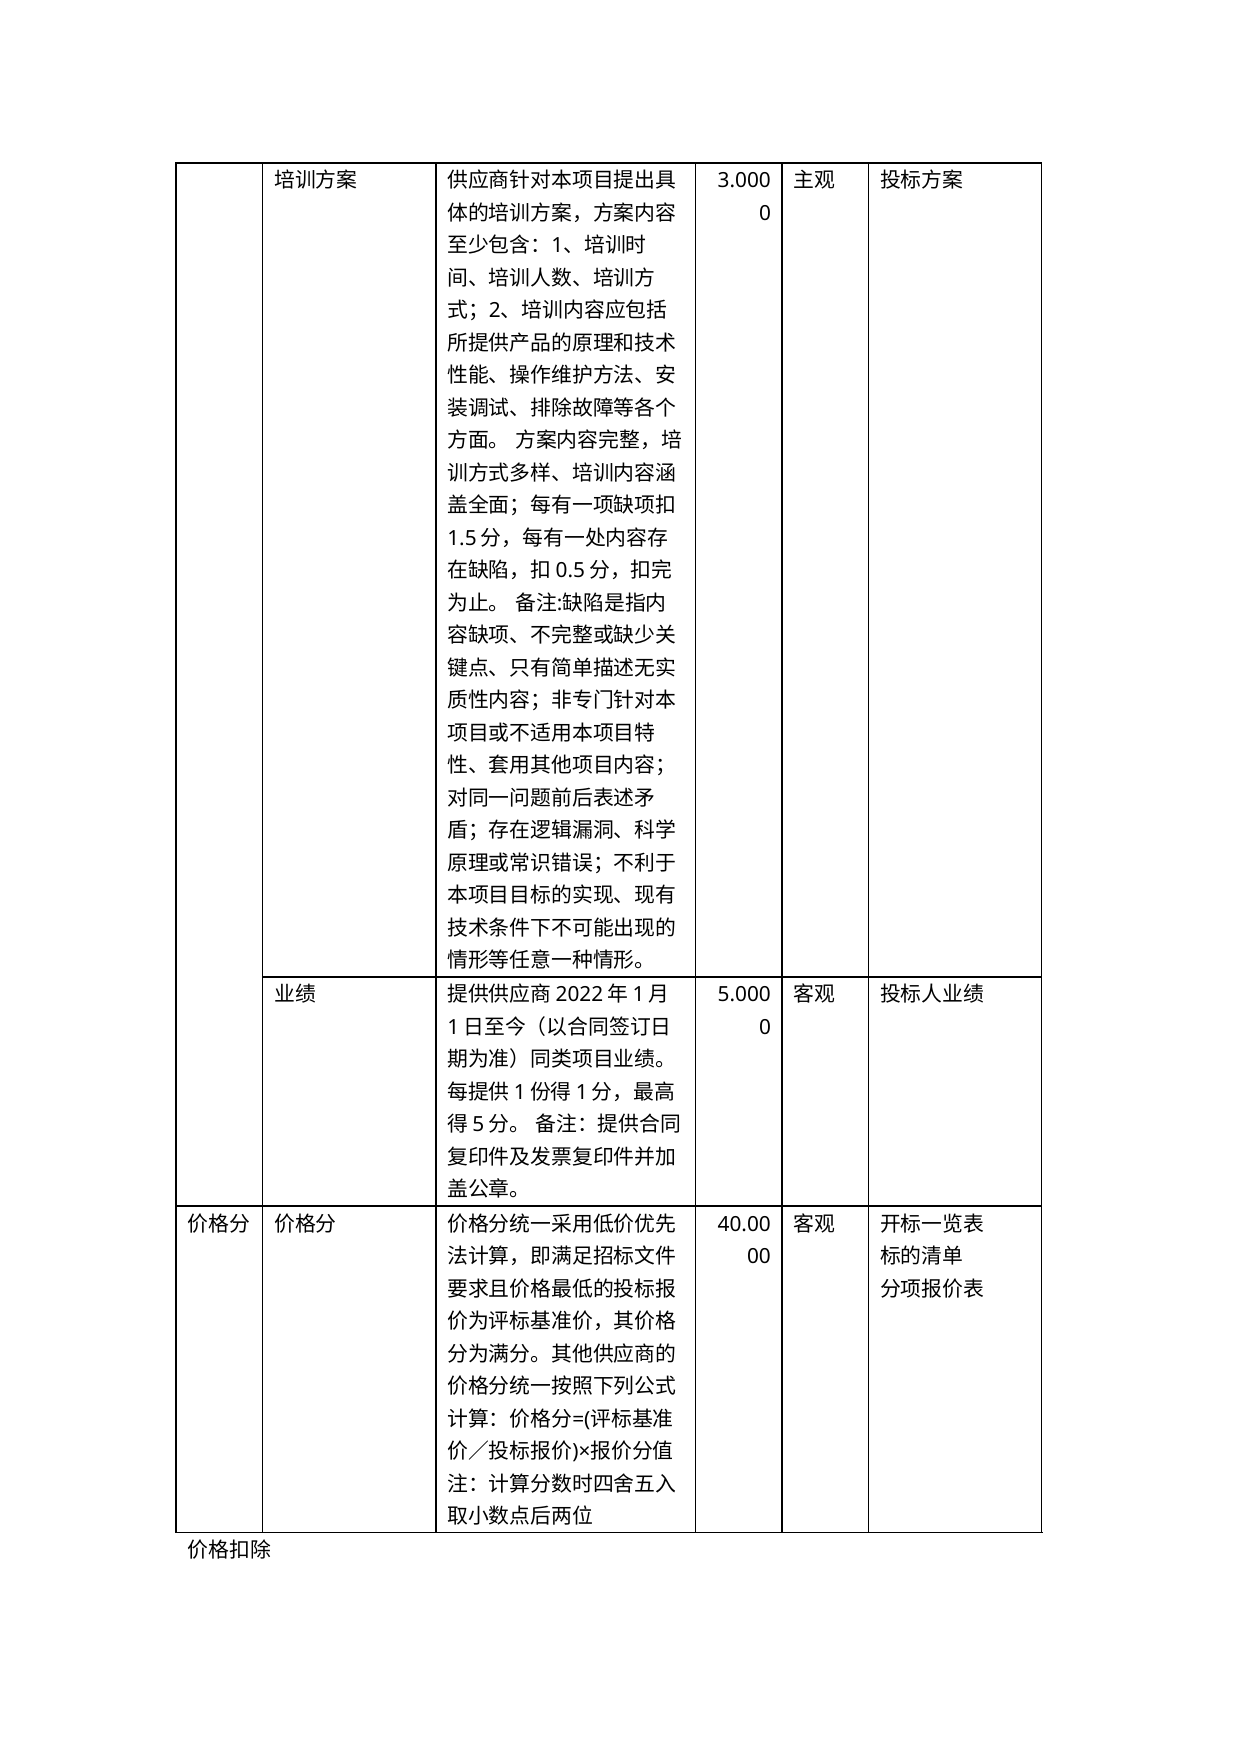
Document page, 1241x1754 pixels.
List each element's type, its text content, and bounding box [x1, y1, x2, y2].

table_cell 业绩 [263, 978, 435, 1205]
table_cell 3.0000 [696, 164, 781, 976]
table_cell 培训方案 [263, 164, 435, 976]
table_cell 客观 [783, 1207, 868, 1532]
table_cell 价格分统一采用低价优先法计算，即满足招标文件要求且价格最低的投标报价为评标基准价，其价格分为满分。其他供应商的价格分统一按照下列公式计算：价格分=(评标基准价／投标报价)×报价分值 注：计算分数时四舍五入取小数点后两位 [437, 1207, 695, 1532]
table_cell 投标方案 [869, 164, 1041, 976]
table_cell 投标人业绩 [869, 978, 1041, 1205]
table_cell 客观 [783, 978, 868, 1205]
table_cell 5.0000 [696, 978, 781, 1205]
table_cell 价格分 [263, 1207, 435, 1532]
table_cell 提供供应商2022年1月1日至今（以合同签订日期为准）同类项目业绩。每提供1份得1分，最高得5分。 备注：提供合同复印件及发票复印件并加盖公章。 [437, 978, 695, 1205]
table_cell 价格分 [177, 1207, 262, 1532]
text 价格扣除 [187, 1533, 1053, 1566]
table_cell 开标一览表 标的清单 分项报价表 [869, 1207, 1041, 1532]
table_cell 主观 [783, 164, 868, 976]
table_cell 供应商针对本项目提出具体的培训方案，方案内容至少包含：1、培训时间、培训人数、培训方式；2、培训内容应包括所提供产品的原理和技术性能、操作维护方法、安装调试、排除故障等各个方面。 方案内容完整，培训方式多样、培训内容涵盖全面；每有一项缺项扣1.5分，每有一处内容存在缺陷，扣0.5分，扣完为止。 备注:缺陷是指内容缺项、不完整或缺少关键点、只有简单描述无实质性内容；非专门针对本项目或不适用本项目特性、套用其他项目内容；对同一问题前后表述矛盾；存在逻辑漏洞、科学原理或常识错误；不利于本项目目标的实现、现有技术条件下不可能出现的情形等任意一种情形。 [437, 164, 695, 976]
table_cell 40.0000 [696, 1207, 781, 1532]
